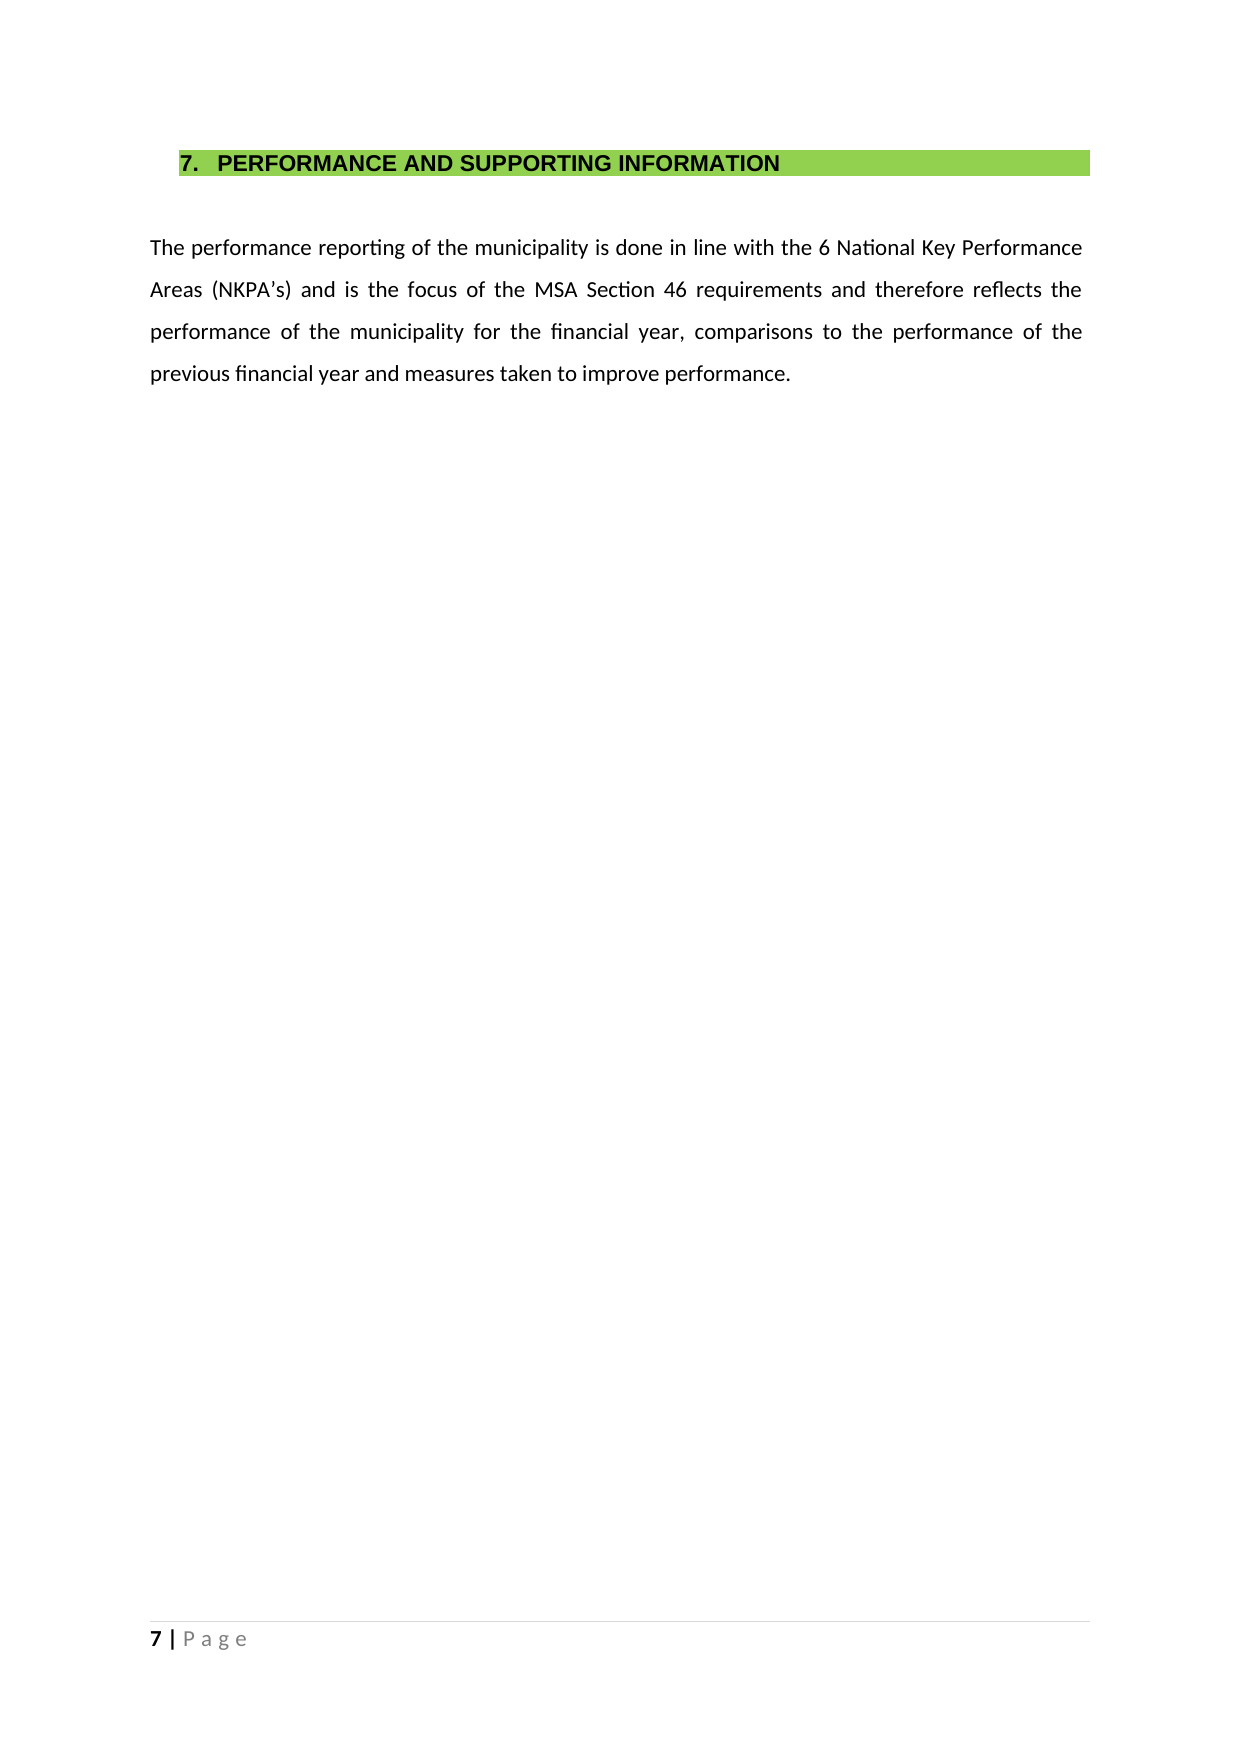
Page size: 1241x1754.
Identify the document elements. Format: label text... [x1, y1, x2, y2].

text The performance reporting of the municipality is done in line with the 6 National Key Performance Areas (NKPA’s) and is the focus of the MSA Section 46 requirements and therefore reflects the performance of the municipality for the financial year, comparisons to the performance of the previous financial year and measures taken to improve performance. [150, 233, 1084, 387]
subtitle PERFORMANCE AND SUPPORTING INFORMATION [179, 150, 1090, 176]
